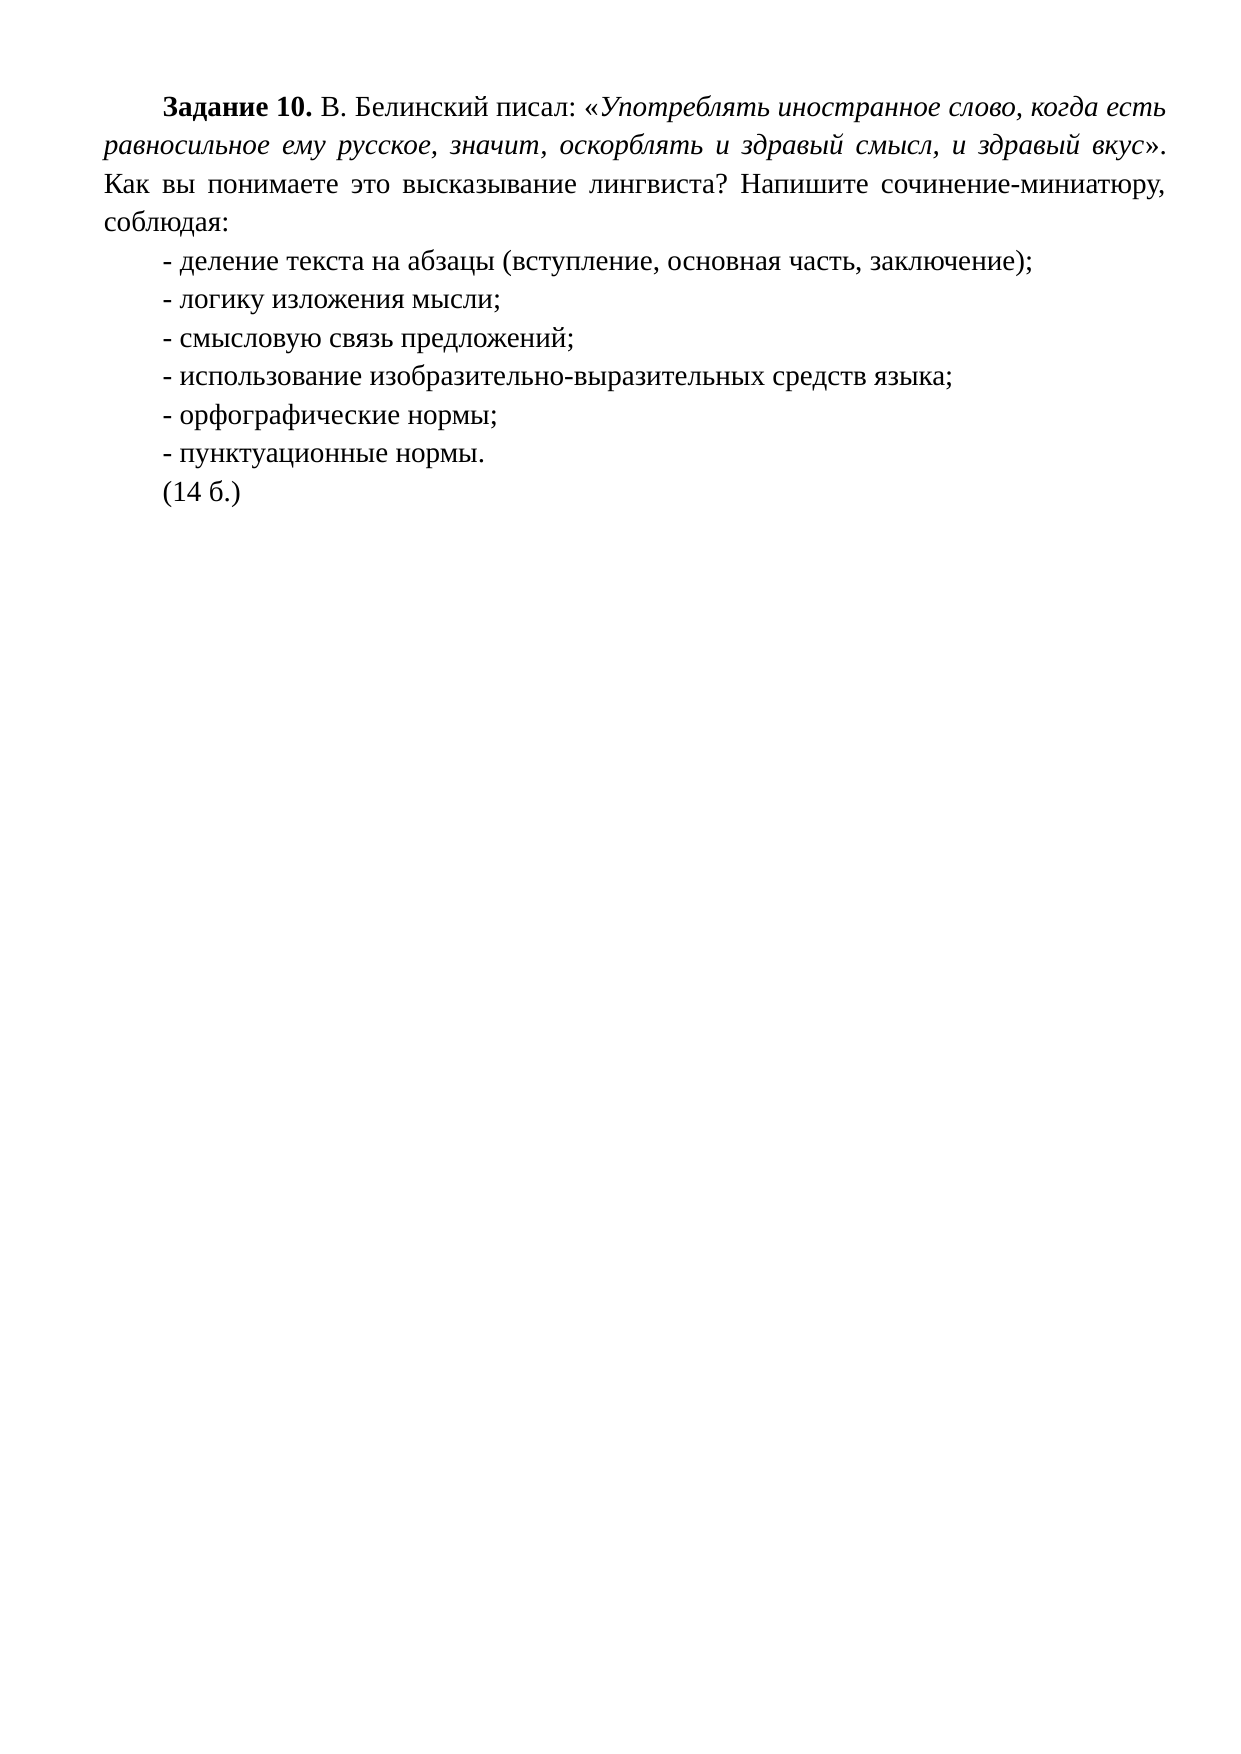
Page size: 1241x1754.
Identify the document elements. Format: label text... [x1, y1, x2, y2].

text (14 б.) [103, 474, 1167, 508]
text - пунктуационные нормы. [103, 436, 1167, 469]
text - орфографические нормы; [103, 397, 1167, 431]
text - смысловую связь предложений; [103, 320, 1167, 353]
text Задание 10. В. Белинский писал: «Употреблять иностранное слово, когда есть равносильное ему русское, значит, оскорблять и здравый смысл, и здравый вкус». Как вы понимаете это высказывание лингвиста? Напишите сочинение-миниатюру, соблюдая: [103, 89, 1167, 238]
text - использование изобразительно-выразительных средств языка; [103, 358, 1167, 392]
text - логику изложения мысли; [103, 281, 1167, 315]
text - деление текста на абзацы (вступление, основная часть, заключение); [103, 243, 1167, 276]
